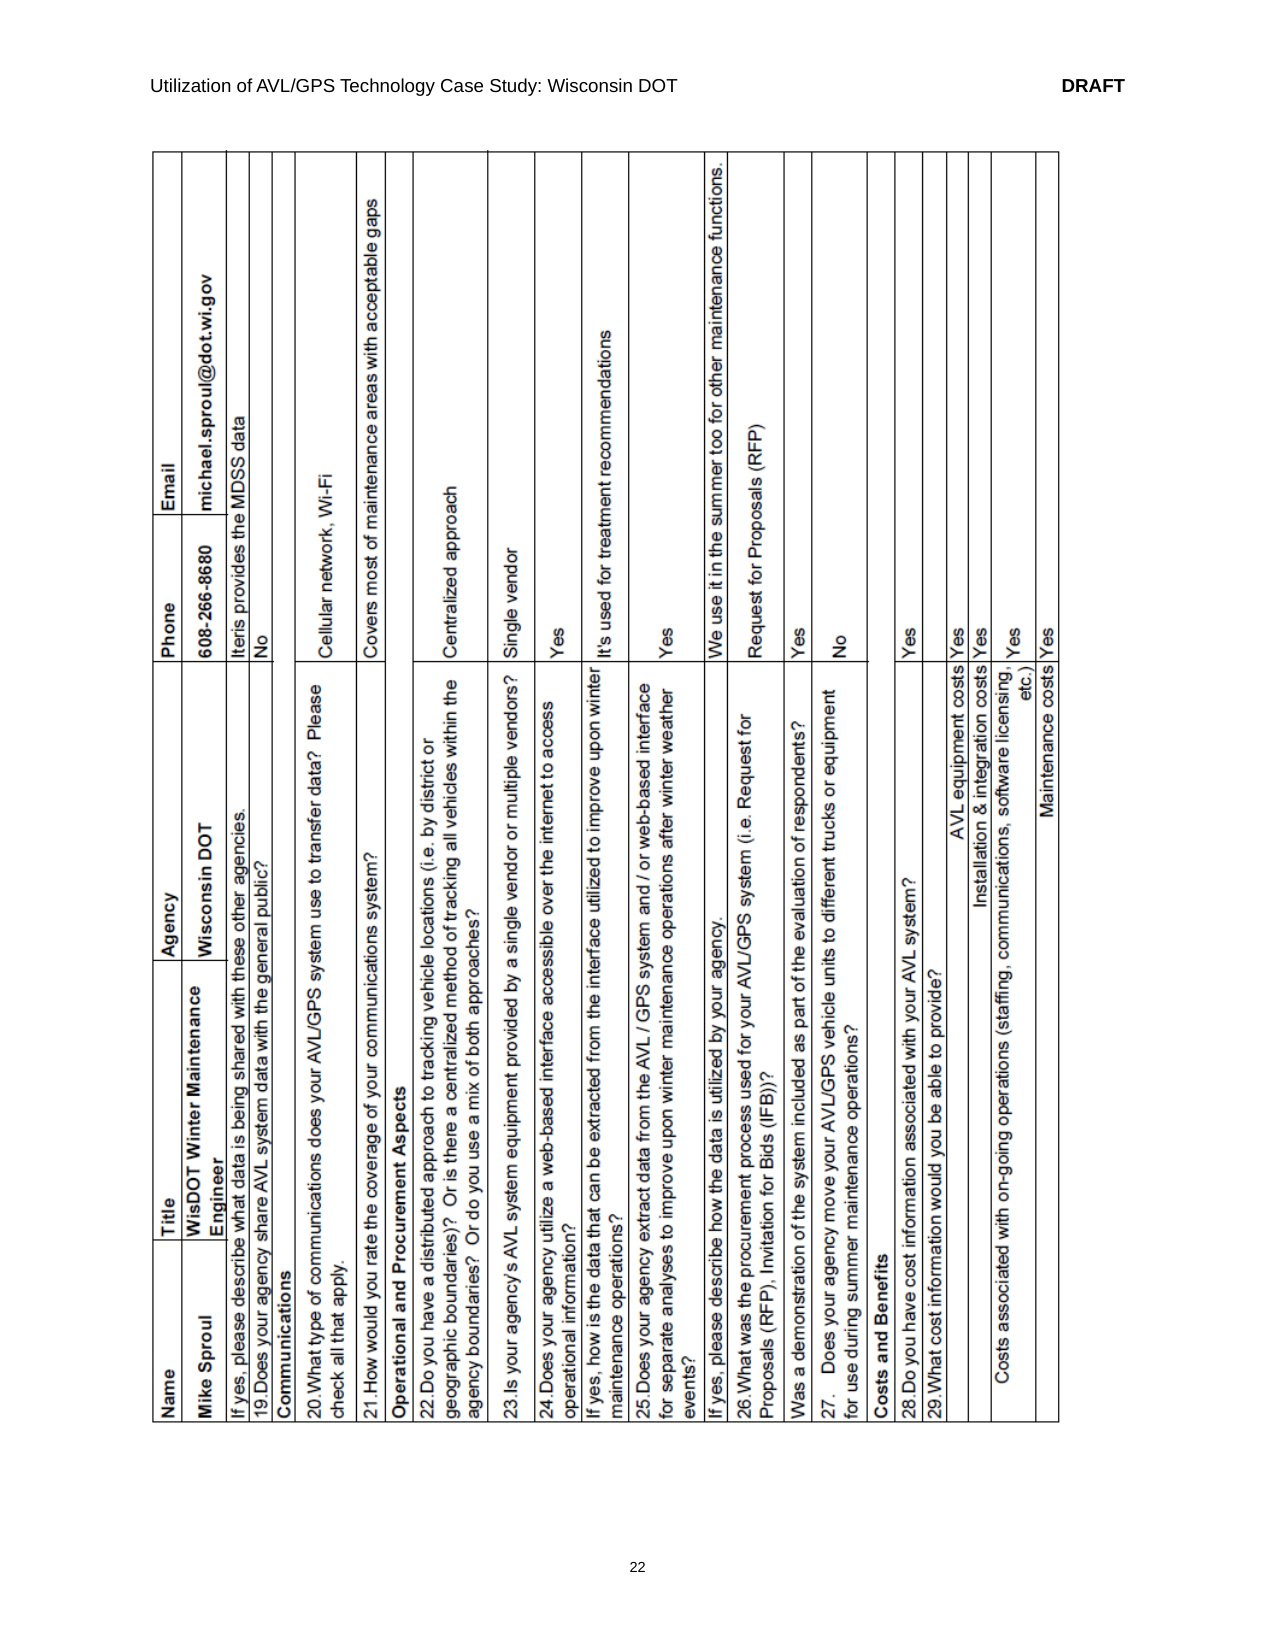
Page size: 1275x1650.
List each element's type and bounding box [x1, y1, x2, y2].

picture [150, 150, 1063, 1425]
